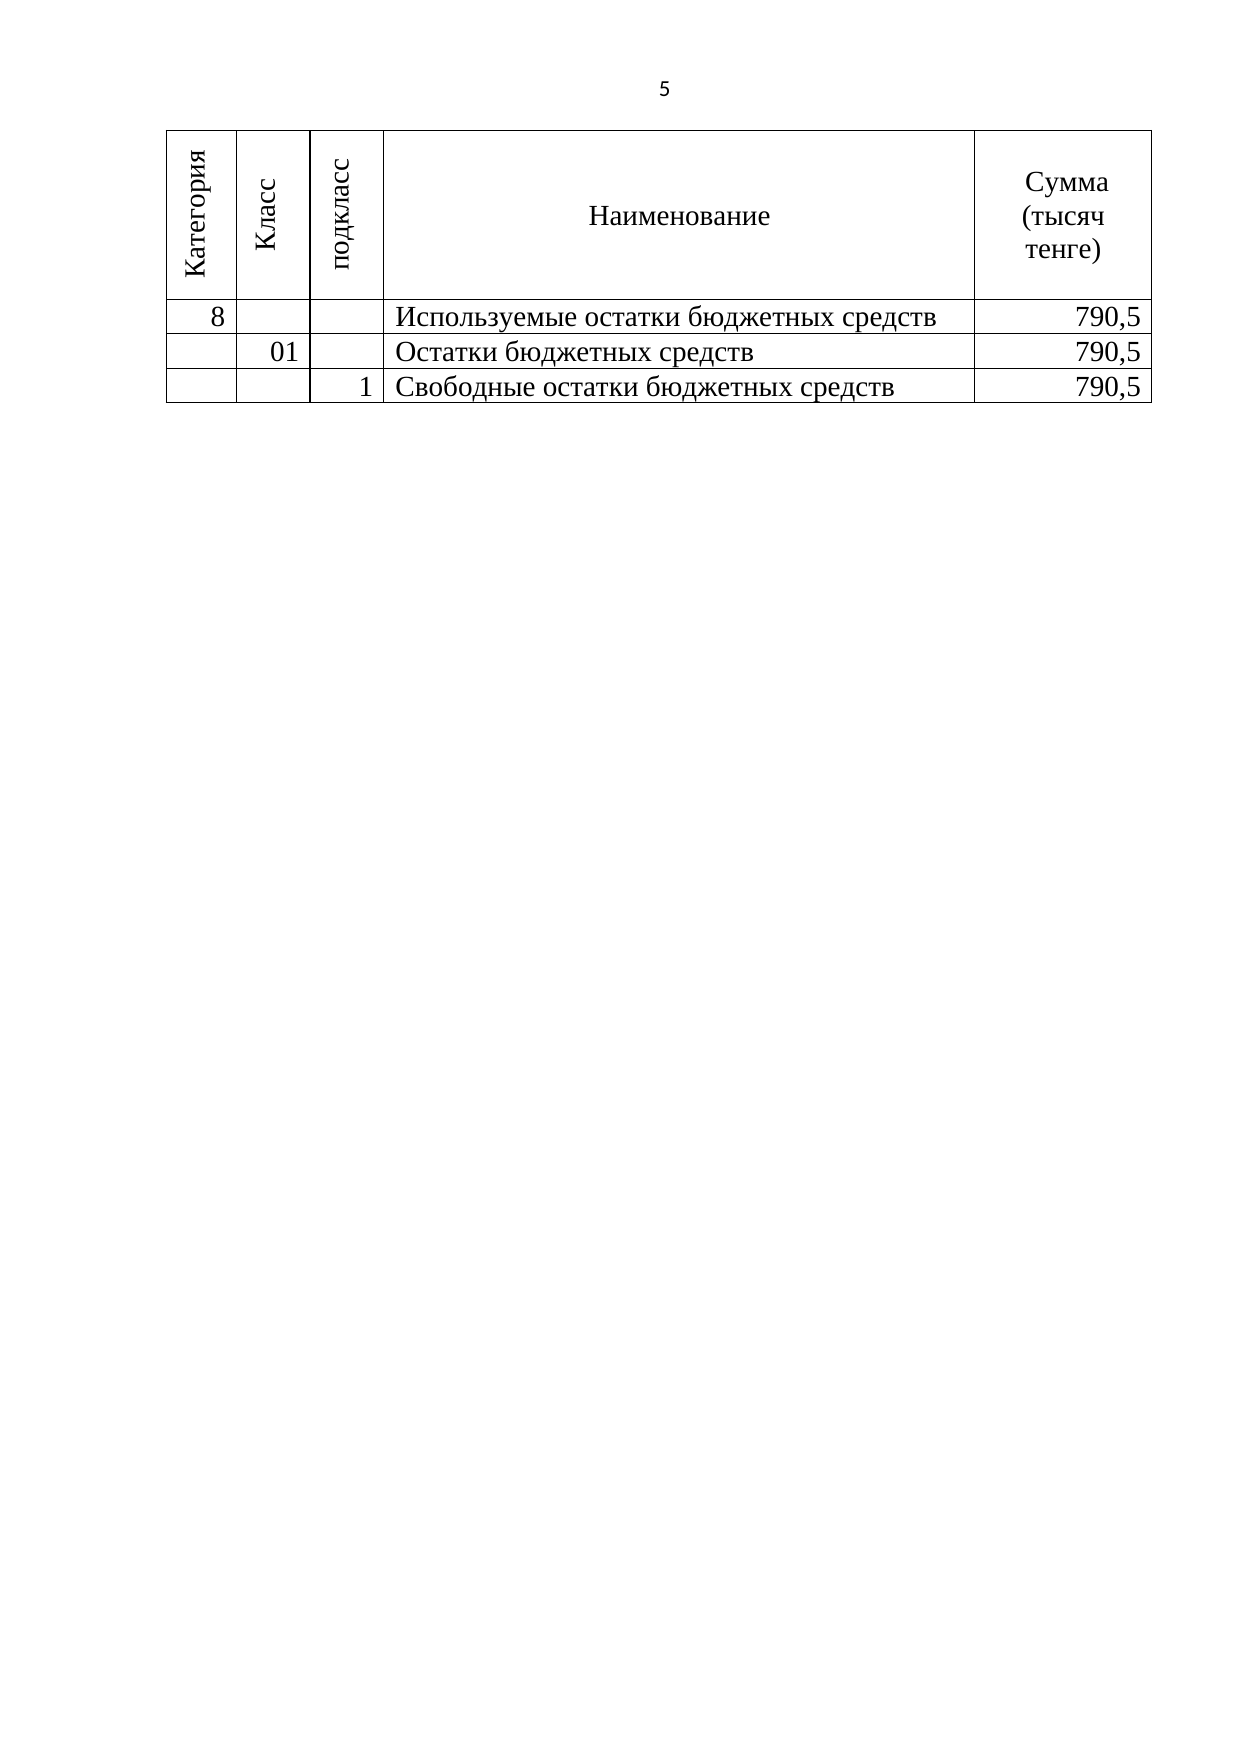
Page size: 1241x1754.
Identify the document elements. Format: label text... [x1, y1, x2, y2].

table_cell [311, 300, 383, 333]
table_cell подкласс [311, 131, 383, 298]
table_cell [237, 369, 309, 402]
table_cell 01 [237, 334, 309, 368]
table_cell 8 [167, 300, 236, 333]
table_cell 790,5 [975, 369, 1151, 402]
table_cell Сумма (тысяч тенге) [975, 131, 1151, 298]
table_cell [311, 334, 383, 368]
table_cell 790,5 [975, 334, 1151, 368]
table_cell [237, 300, 309, 333]
table_cell [167, 369, 236, 402]
table_cell 790,5 [975, 300, 1151, 333]
table_cell [167, 334, 236, 368]
table_cell 1 [311, 369, 383, 402]
table_cell Класс [237, 131, 309, 298]
table_cell Используемые остатки бюджетных средств [384, 300, 974, 333]
table_cell Наименование [384, 131, 974, 298]
table_cell Категория [167, 131, 236, 298]
table_cell Свободные остатки бюджетных средств [384, 369, 974, 402]
table_cell Остатки бюджетных средств [384, 334, 974, 368]
